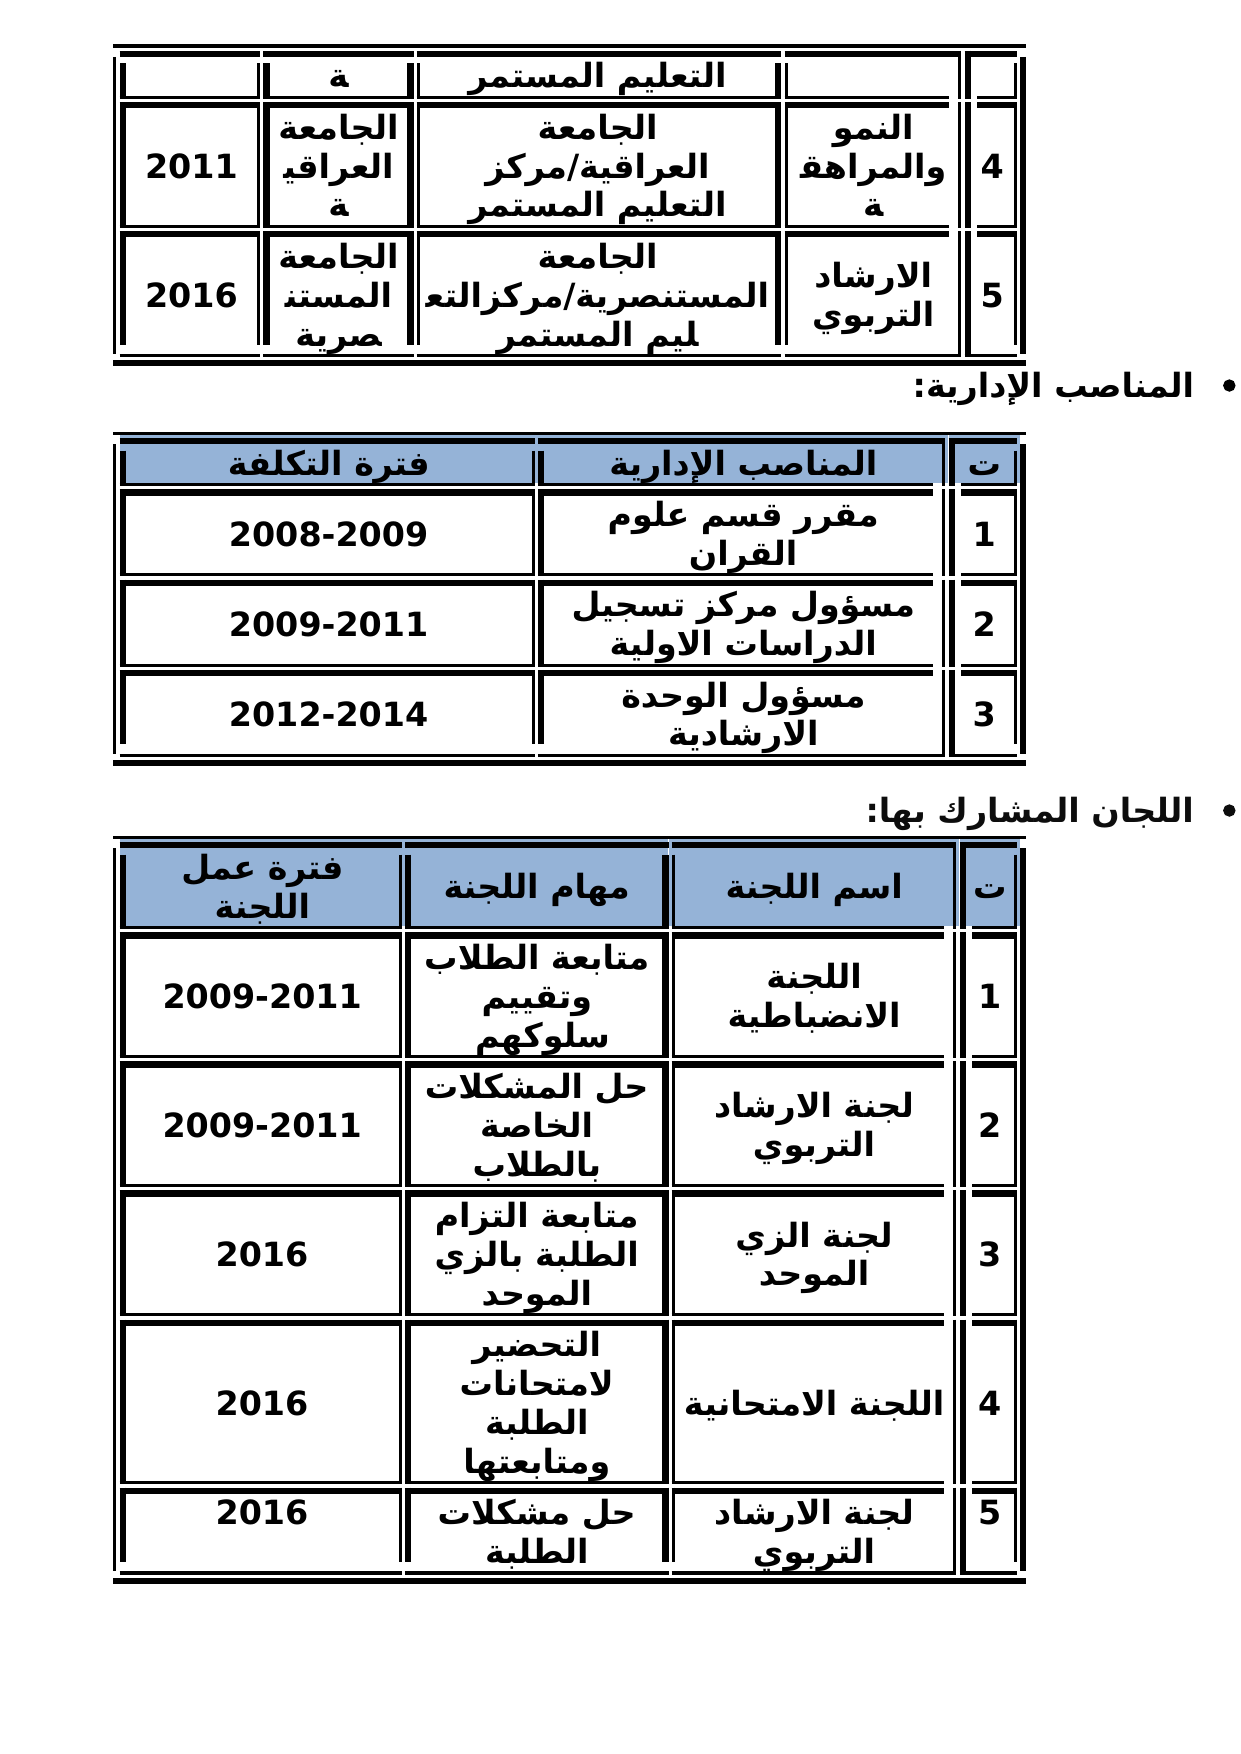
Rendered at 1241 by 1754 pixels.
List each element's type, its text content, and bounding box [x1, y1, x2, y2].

table_cell التحضير لامتحانات الطلبة ومتابعتها [411, 1326, 662, 1481]
table_cell 2009-2011 [120, 1055, 405, 1184]
table_cell 3 [960, 1184, 1020, 1313]
table_cell 4 [965, 96, 1020, 225]
table_cell متابعة الطلاب وتقييم سلوكهم [411, 939, 662, 1055]
table_cell 2016 [120, 225, 263, 354]
table_cell 2016 [120, 1481, 405, 1571]
table_cell 2012-2014 [120, 664, 538, 754]
table_cell اللجنة الانضباطية [669, 926, 959, 1055]
table_cell الجامعة العراقية [263, 57, 413, 96]
table_cell 3 [965, 48, 1020, 96]
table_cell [414, 96, 781, 225]
table_cell النمو والمراهقة [781, 96, 964, 225]
subtitle اللجان المشارك بها: [89, 791, 1223, 830]
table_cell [405, 1494, 668, 1571]
table_cell اللجنة الامتحانية [669, 1313, 959, 1481]
table_cell 2009-2011 [120, 926, 405, 1055]
table_cell 5 [965, 225, 1020, 354]
table_cell الجامعة المستنصرية [263, 237, 413, 354]
list المناصب الإدارية: [89, 366, 1223, 405]
table_cell مسؤول الوحدة الارشادية [538, 664, 948, 754]
table_cell 1 [949, 483, 1020, 573]
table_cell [669, 1481, 959, 1571]
table_cell متابعة التزام الطلبة بالزي الموحد [411, 1197, 662, 1313]
table_cell 2 [949, 573, 1020, 663]
table_cell لجنة الارشاد التربوي [669, 1055, 959, 1184]
table_cell 2009-2011 [120, 573, 538, 663]
table_cell الجامعة العراقية [270, 108, 407, 225]
table_cell لجنة الزي الموحد [669, 1184, 959, 1313]
table_cell مسؤول مركز تسجيل الدراسات الاولية [538, 573, 948, 663]
table_cell 3 [949, 664, 1020, 754]
table_cell مقرر قسم علوم القران [538, 483, 948, 573]
table_header فترة التكلفة [120, 435, 538, 483]
table_cell 2011 [120, 48, 263, 96]
table_header المناصب الإدارية [538, 435, 948, 483]
table_header فترة عمل اللجنة [120, 839, 405, 926]
table_cell 4 [960, 1313, 1020, 1481]
table_cell 2008-2009 [120, 483, 538, 573]
table_cell 2016 [120, 1184, 405, 1313]
table_cell حل المشكلات الخاصة بالطلاب [411, 1068, 662, 1184]
table_cell 2016 [120, 1313, 405, 1481]
table_cell الارشاد التربوي [781, 225, 964, 354]
table_cell 2 [960, 1055, 1020, 1184]
table_cell الجامعة المستنصرية/مركزالتعليم المستمر [414, 225, 781, 354]
table_cell قأدة النهضة [781, 48, 964, 96]
table_cell 5 [960, 1481, 1020, 1571]
table_header مهام اللجنة [405, 848, 668, 926]
table_header اسم اللجنة [669, 839, 959, 926]
table_cell 2011 [120, 96, 263, 225]
table_header ت [960, 839, 1020, 926]
table_header ت [949, 435, 1020, 483]
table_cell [414, 48, 781, 96]
table_cell 1 [960, 926, 1020, 1055]
